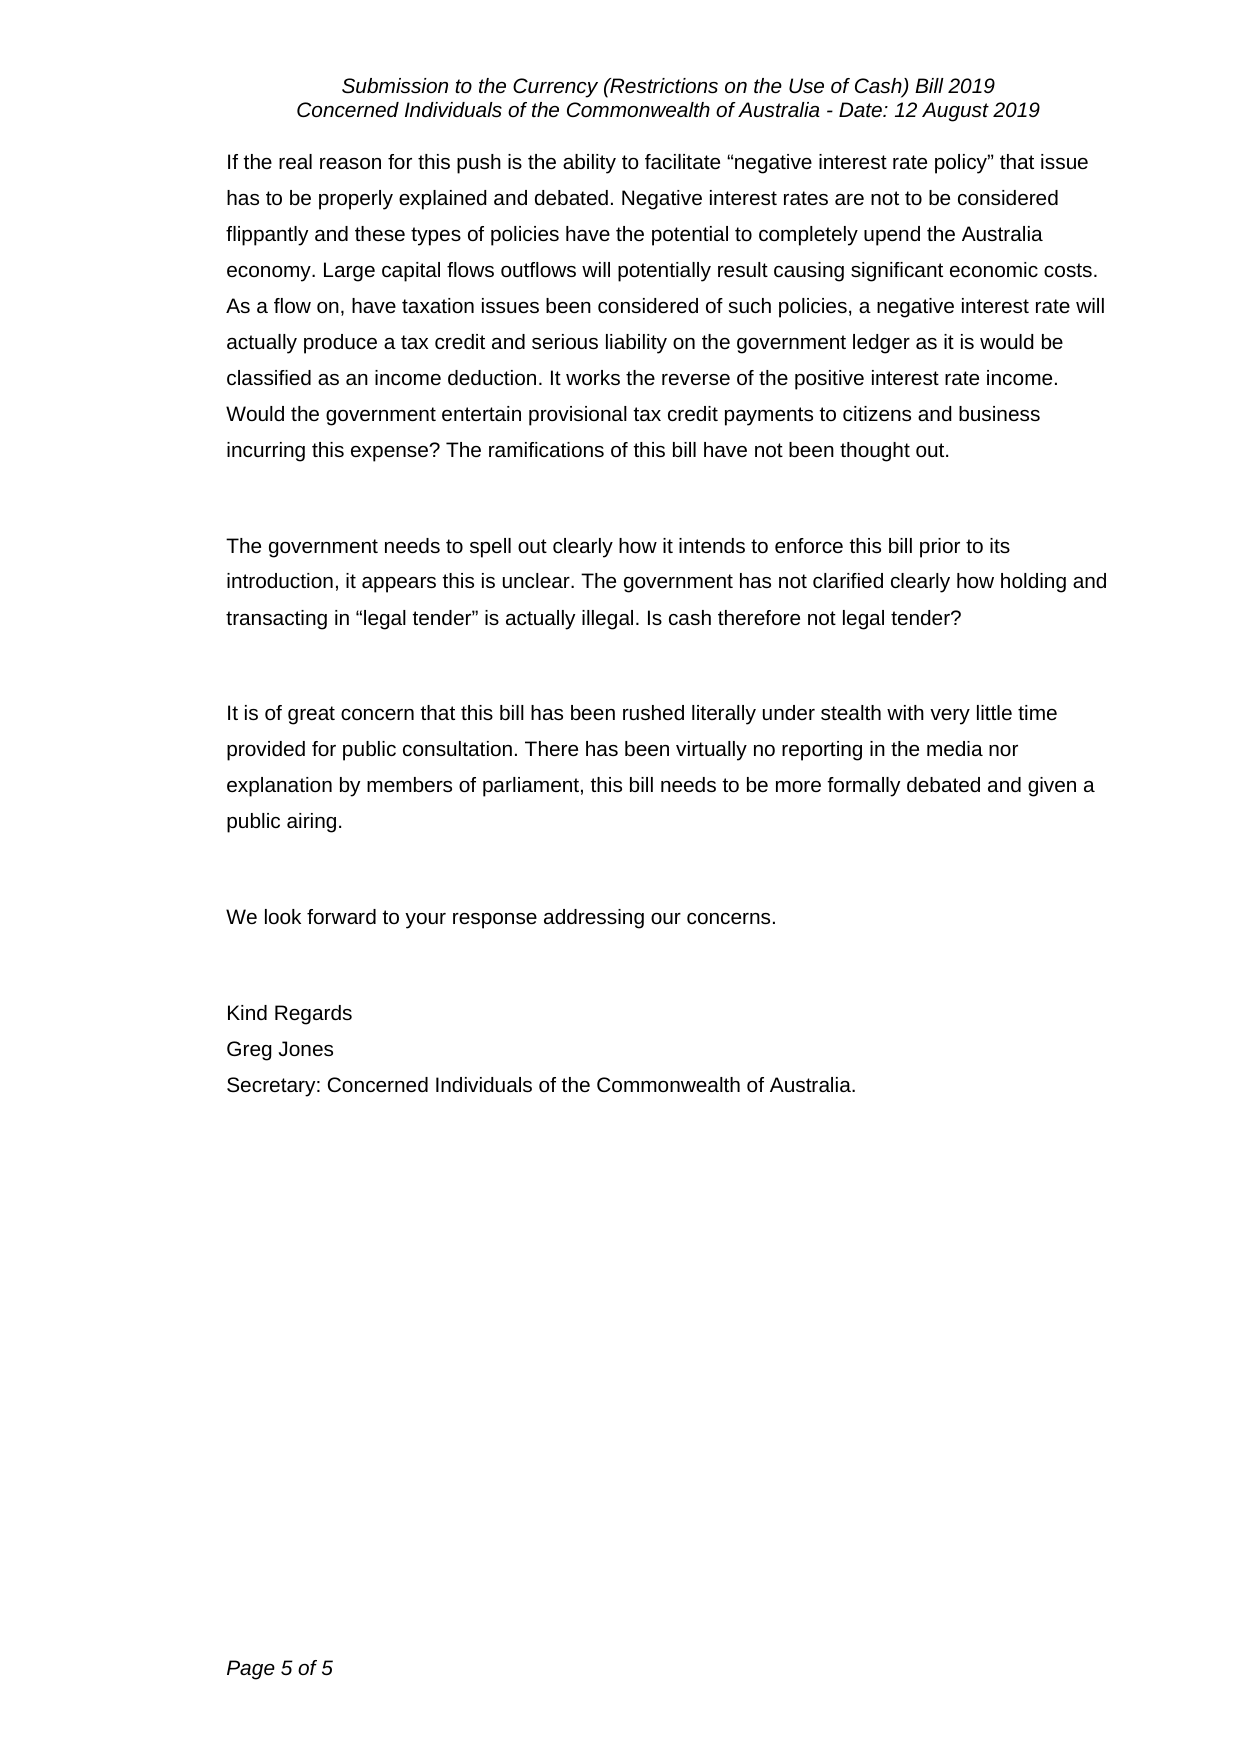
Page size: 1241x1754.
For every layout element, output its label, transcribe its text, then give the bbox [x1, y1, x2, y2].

text The government needs to spell out clearly how it intends to enforce this bill prior to its introduction, it appears this is unclear. The government has not clarified clearly how holding and transacting in “legal tender” is actually illegal. Is cash therefore not legal tender? [226, 533, 1113, 629]
text Greg Jones [226, 1037, 1113, 1061]
text Secretary: Concerned Individuals of the Commonwealth of Australia. [226, 1073, 1113, 1097]
text It is of great concern that this bill has been rushed literally under stealth with very little time provided for public consultation. There has been virtually no reporting in the media nor explanation by members of parliament, this bill needs to be more formally debated and given a public airing. [226, 701, 1113, 833]
text Kind Regards [226, 1001, 1113, 1025]
text We look forward to your response addressing our concerns. [226, 905, 1113, 929]
text If the real reason for this push is the ability to facilitate “negative interest rate policy” that issue has to be properly explained and debated. Negative interest rates are not to be considered flippantly and these types of policies have the potential to completely upend the Australia economy. Large capital flows outflows will potentially result causing significant economic costs. As a flow on, have taxation issues been considered of such policies, a negative interest rate will actually produce a tax credit and serious liability on the government ledger as it is would be classified as an income deduction. It works the reverse of the positive interest rate income. Would the government entertain provisional tax credit payments to citizens and business incurring this expense? The ramifications of this bill have not been thought out. [226, 150, 1113, 461]
